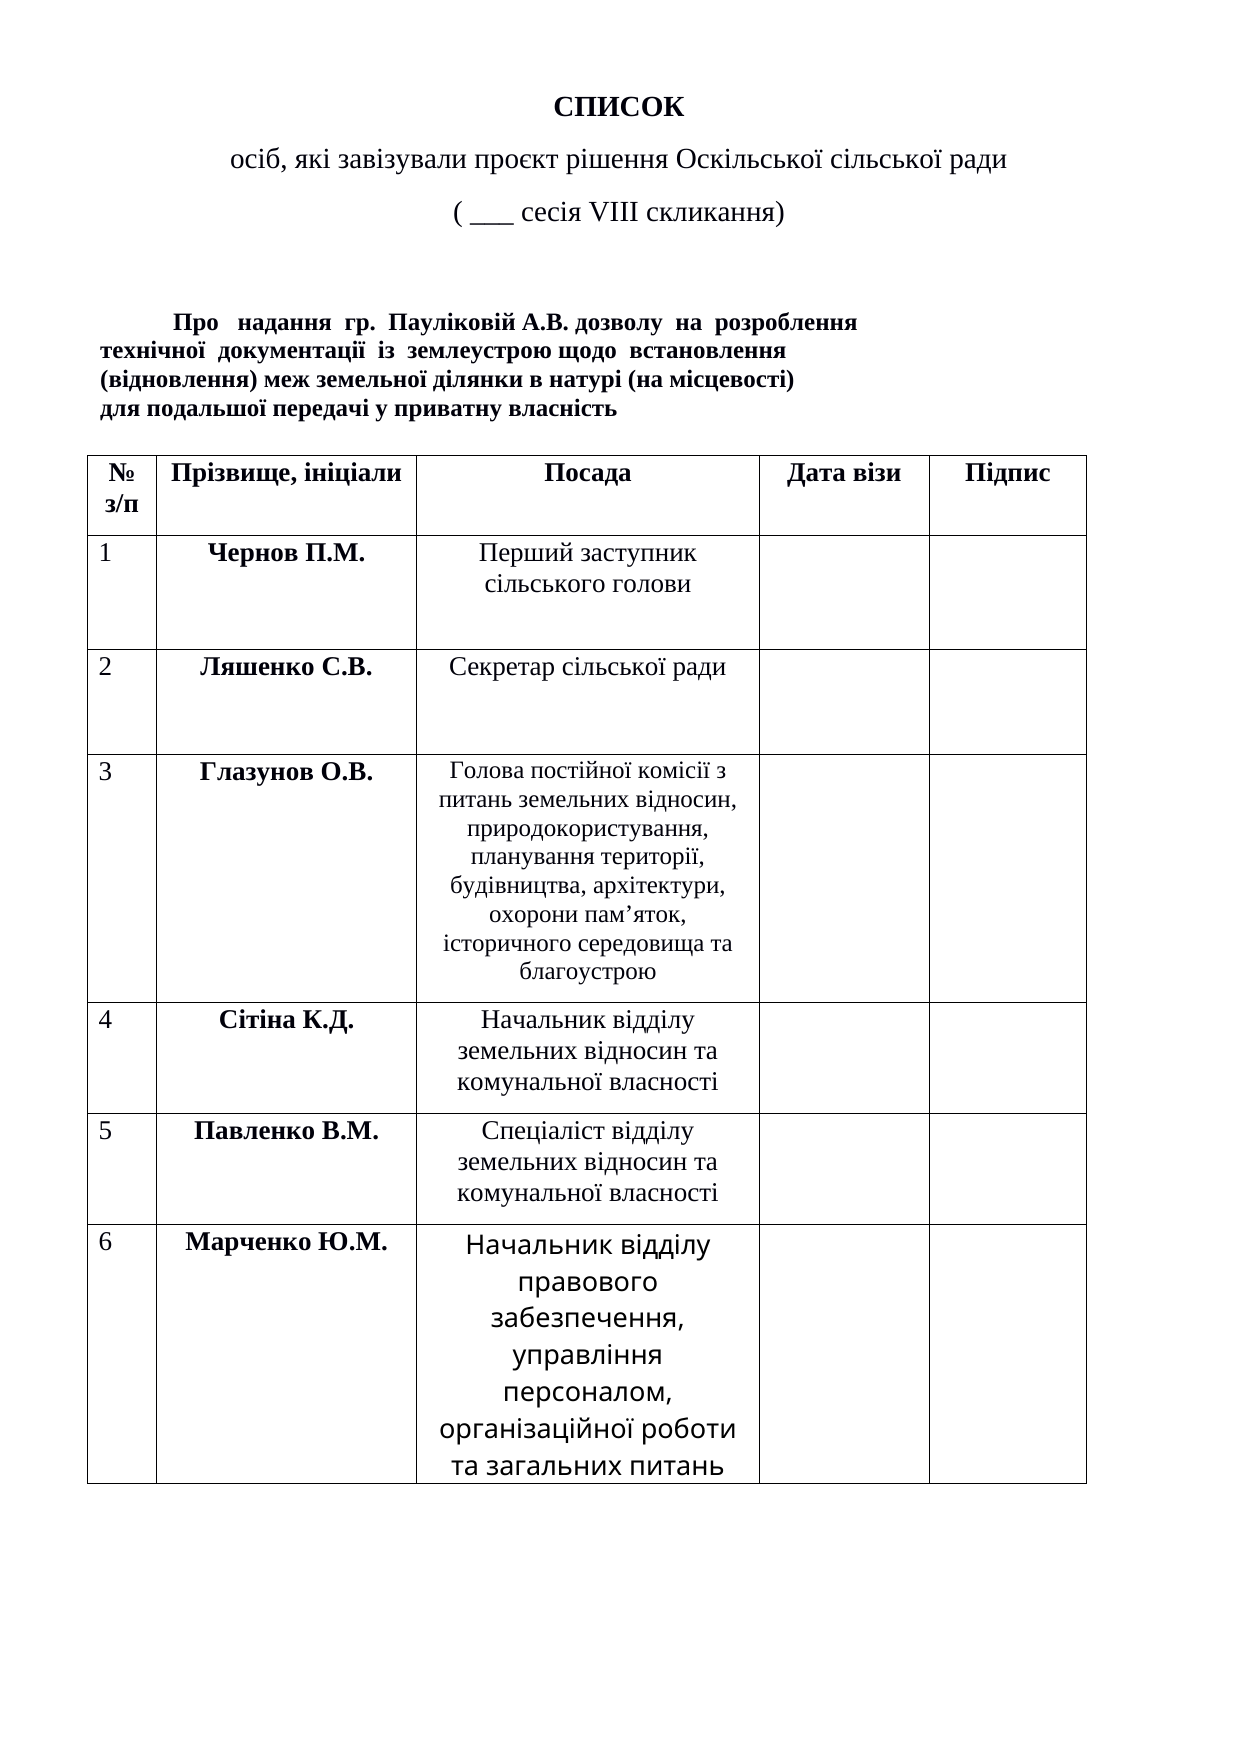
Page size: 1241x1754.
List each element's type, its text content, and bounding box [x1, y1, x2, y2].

text осіб, які завізували проєкт рішення Оскільської сільської ради [100, 141, 1137, 175]
table_header Підпис [930, 456, 1086, 535]
table_cell 4 [88, 1003, 156, 1113]
table_header № з/п [88, 456, 156, 535]
table_cell [930, 1003, 1086, 1113]
table_cell Начальник відділу правового забезпечення, управління персоналом, організаційної роботи та загальних питань [417, 1225, 759, 1483]
table_cell 5 [88, 1114, 156, 1224]
table_cell 1 [88, 536, 156, 649]
table_cell [760, 1225, 929, 1483]
table_cell 2 [88, 650, 156, 754]
table_cell [760, 650, 929, 754]
table_cell 6 [88, 1225, 156, 1483]
table_cell [760, 1114, 929, 1224]
table_cell Голова постійної комісії з питань земельних відносин, природокористування, планування території, будівництва, архітектури, охорони пам’яток, історичного середовища та благоустрою [417, 755, 759, 1002]
table_cell [930, 1225, 1086, 1483]
table_header Прізвище, ініціали [157, 456, 416, 535]
text ( ___ сесія VIІІ скликання) [100, 194, 1137, 228]
table_cell Чернов П.М. [157, 536, 416, 649]
table_cell Спеціаліст відділу земельних відносин та комунальної власності [417, 1114, 759, 1224]
table_header Дата візи [760, 456, 929, 535]
table_header Посада [417, 456, 759, 535]
table_cell [930, 755, 1086, 1002]
table_cell Перший заступник сільського голови [417, 536, 759, 649]
text для подальшої передачі у приватну власність [100, 393, 1137, 422]
table_cell Павленко В.М. [157, 1114, 416, 1224]
table_cell [930, 650, 1086, 754]
table_cell [760, 1003, 929, 1113]
table_cell Марченко Ю.М. [157, 1225, 416, 1483]
table_cell Ляшенко С.В. [157, 650, 416, 754]
table_cell [930, 1114, 1086, 1224]
text СПИСОК [100, 89, 1137, 122]
table_cell [760, 755, 929, 1002]
table_cell [760, 536, 929, 649]
table_cell Секретар сільської ради [417, 650, 759, 754]
table_cell Глазунов О.В. [157, 755, 416, 1002]
text Про надання гр. Пауліковій А.В. дозволу на розроблення технічної документації із землеустрою щодо встановлення (відновлення) меж земельної ділянки в натурі (на місцевості) [100, 307, 1137, 393]
table_cell 3 [88, 755, 156, 1002]
table_cell [930, 536, 1086, 649]
table_cell Начальник відділу земельних відносин та комунальної власності [417, 1003, 759, 1113]
table_cell Сітіна К.Д. [157, 1003, 416, 1113]
